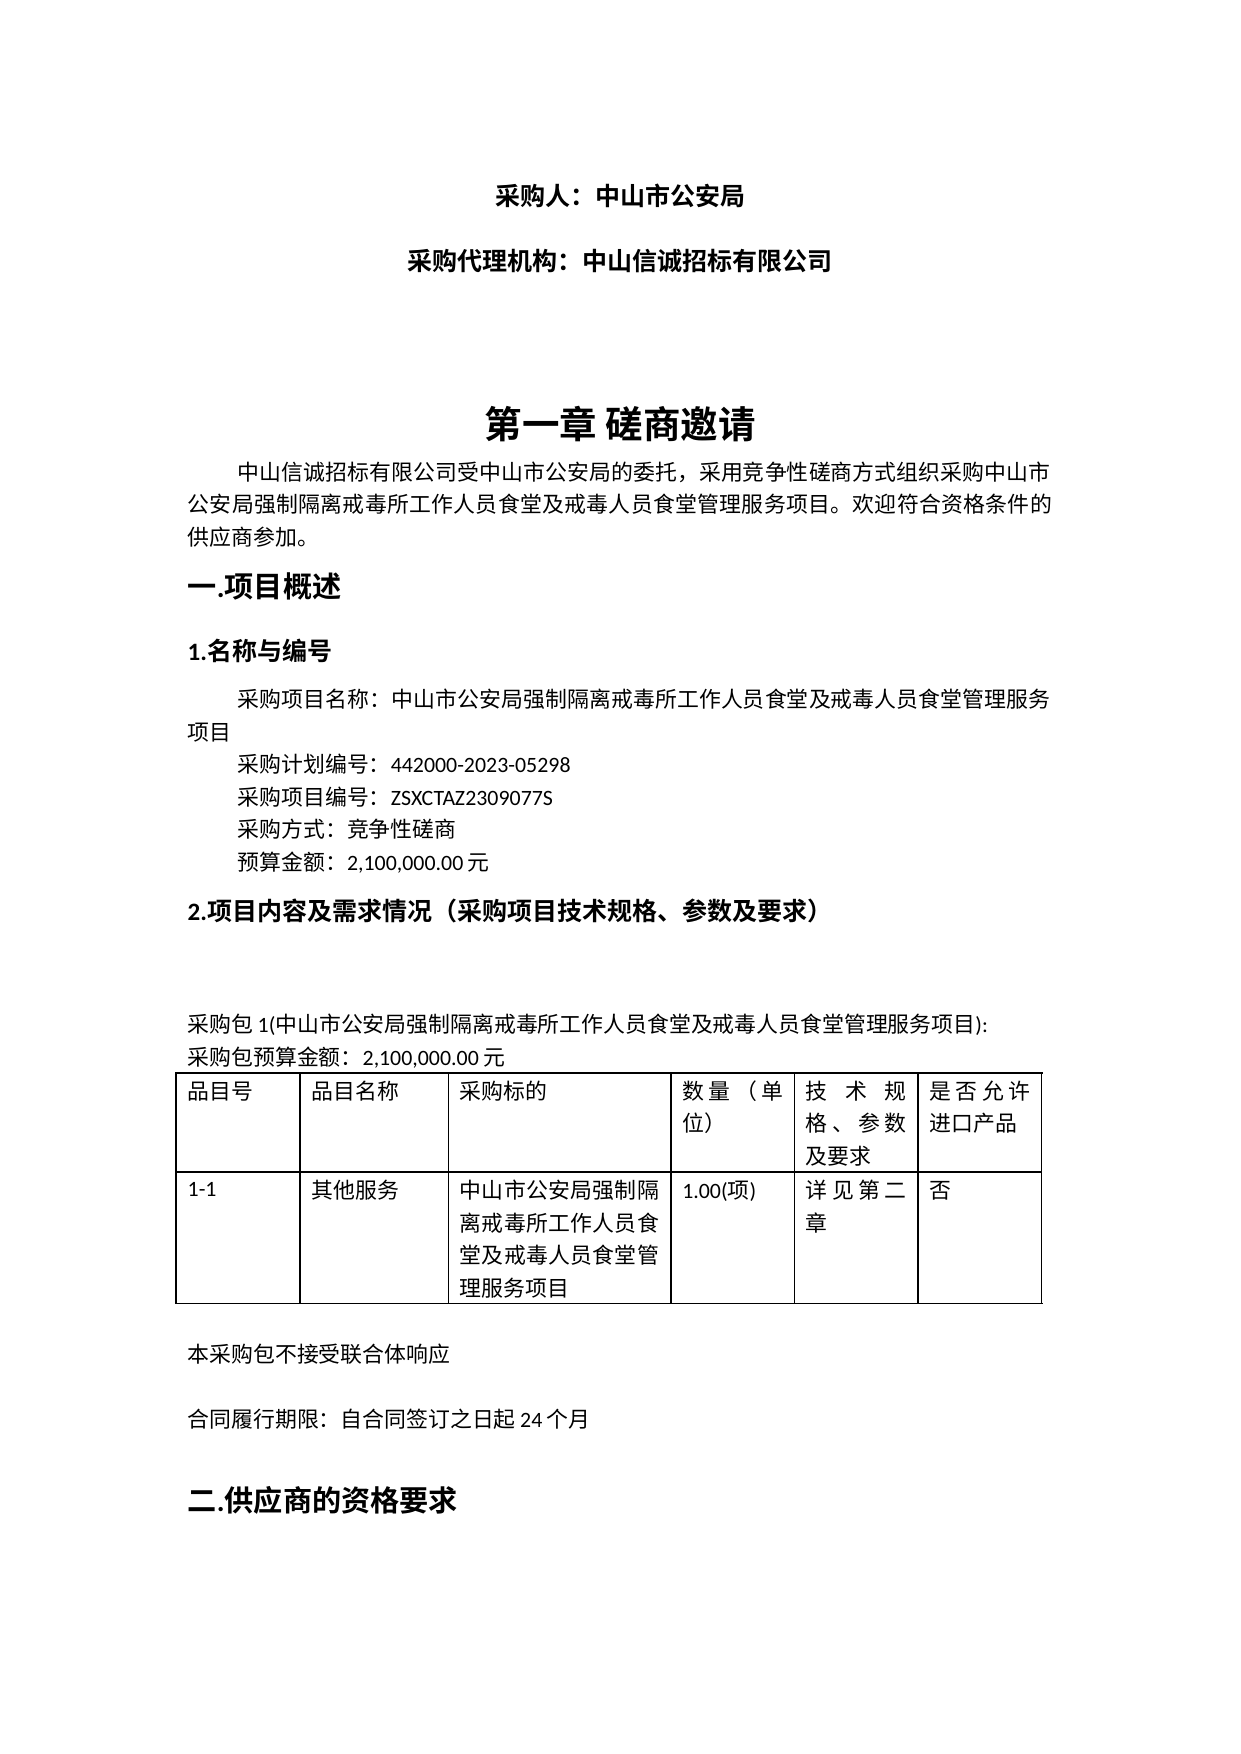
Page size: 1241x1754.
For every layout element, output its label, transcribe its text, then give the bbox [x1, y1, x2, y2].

table_cell 1.00(项) [672, 1173, 794, 1303]
table_header 技术规格、参数及要求 [795, 1074, 917, 1171]
table_cell 否 [919, 1173, 1041, 1303]
text 采购包1(中山市公安局强制隔离戒毒所工作人员食堂及戒毒人员食堂管理服务项目): [187, 1007, 1053, 1039]
table_cell 中山市公安局强制隔离戒毒所工作人员食堂及戒毒人员食堂管理服务项目 [449, 1173, 670, 1303]
text 采购项目名称：中山市公安局强制隔离戒毒所工作人员食堂及戒毒人员食堂管理服务项目 [187, 682, 1053, 747]
table_header 品目名称 [301, 1074, 448, 1171]
text 预算金额：2,100,000.00元 [187, 844, 1053, 877]
text 合同履行期限：自合同签订之日起24个月 [187, 1402, 1053, 1434]
text 二.供应商的资格要求 [187, 1467, 1053, 1532]
text 采购计划编号：442000-2023-05298 [187, 747, 1053, 779]
text 2.项目内容及需求情况（采购项目技术规格、参数及要求） [187, 877, 1053, 942]
text 采购方式：竞争性磋商 [187, 812, 1053, 844]
table_cell 详见第二章 [795, 1173, 917, 1303]
text 本采购包不接受联合体响应 [187, 1337, 1053, 1369]
text 第一章 磋商邀请 [187, 389, 1053, 454]
text 采购项目编号：ZSXCTAZ2309077S [187, 779, 1053, 812]
text 中山信诚招标有限公司受中山市公安局的委托，采用竞争性磋商方式组织采购中山市公安局强制隔离戒毒所工作人员食堂及戒毒人员食堂管理服务项目。欢迎符合资格条件的供应商参加。 [187, 454, 1053, 552]
table_header 采购标的 [449, 1074, 670, 1171]
text 采购包预算金额：2,100,000.00元 [187, 1039, 1053, 1072]
table_header 数量（单位） [672, 1074, 794, 1171]
table_header 是否允许进口产品 [919, 1074, 1041, 1171]
table_cell 其他服务 [301, 1173, 448, 1303]
text 采购人：中山市公安局 [187, 162, 1053, 227]
table_header 品目号 [177, 1074, 299, 1171]
text 采购代理机构：中山信诚招标有限公司 [187, 227, 1053, 292]
text 1.名称与编号 [187, 617, 1053, 682]
table_cell 1-1 [177, 1173, 299, 1303]
text 一.项目概述 [187, 552, 1053, 617]
